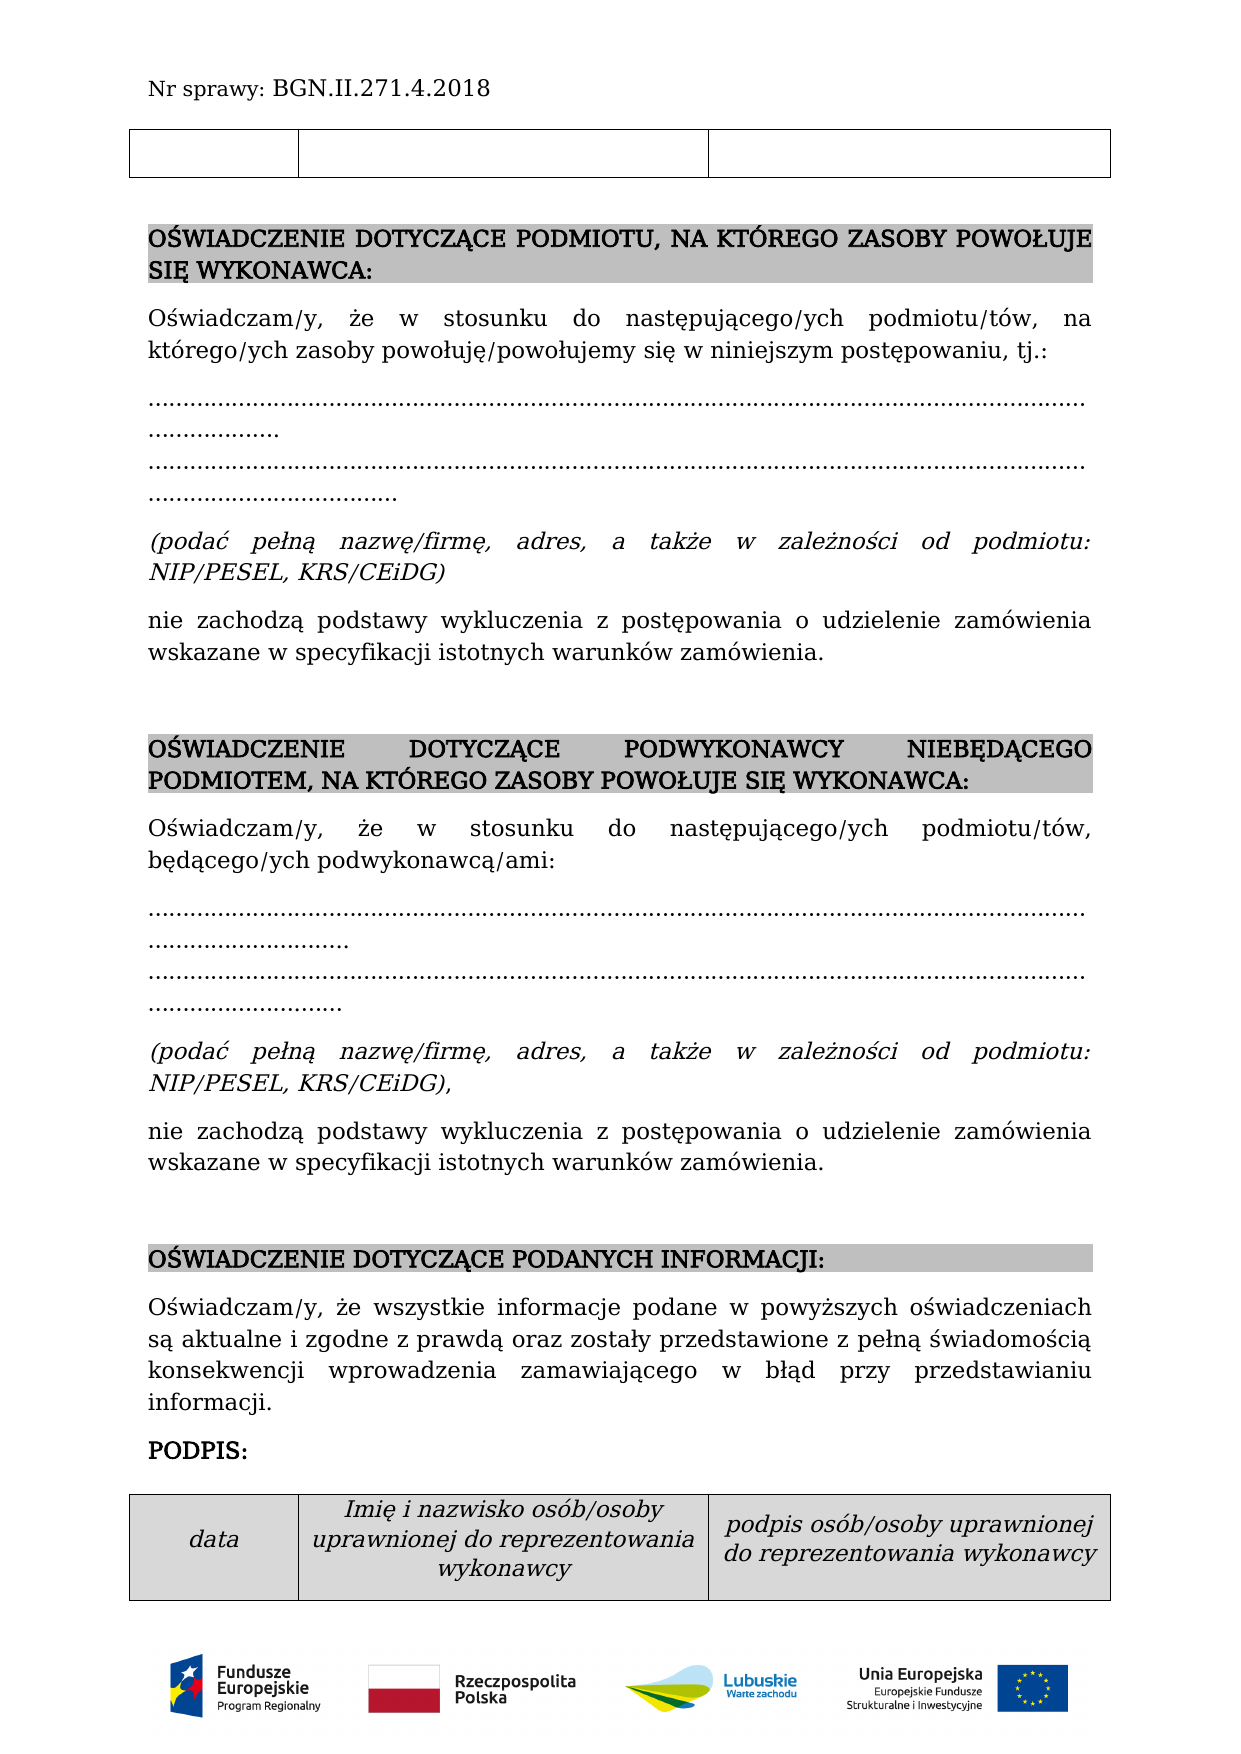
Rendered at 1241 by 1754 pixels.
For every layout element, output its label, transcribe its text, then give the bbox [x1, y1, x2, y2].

table_cell [709, 130, 1110, 177]
text Oświadczam/y, że w stosunku do następującego/ych podmiotu/tów, na którego/ych zasoby powołuję/powołujemy się w niniejszym postępowaniu, tj.: [148, 304, 1093, 363]
text nie zachodzą podstawy wykluczenia z postępowania o udzielenie zamówienia wskazane w specyfikacji istotnych warunków zamówienia. [148, 1117, 1093, 1176]
text Oświadczam/y, że wszystkie informacje podane w powyższych oświadczeniach są aktualne i zgodne z prawdą oraz zostały przedstawione z pełną świadomością konsekwencji wprowadzenia zamawiającego w błąd przy przedstawianiu informacji. [148, 1293, 1093, 1415]
text nie zachodzą podstawy wykluczenia z postępowania o udzielenie zamówienia wskazane w specyfikacji istotnych warunków zamówienia. [148, 606, 1093, 665]
table_cell [130, 130, 298, 177]
text PODPIS: [148, 1436, 1093, 1463]
table_header Imię i nazwisko osób/osoby uprawnionej do reprezentowania wykonawcy [299, 1495, 708, 1600]
text (podać pełną nazwę/firmę, adres, a także w zależności od podmiotu: NIP/PESEL, KRS/CEiDG) [148, 526, 1093, 586]
table_header podpis osób/osoby uprawnionej do reprezentowania wykonawcy [709, 1495, 1110, 1600]
table_cell [299, 130, 708, 177]
text ………………………………………………………………………………………………………………………………………………..………………………………………………………………………………………………………………………………………….…… [148, 894, 1093, 1016]
text OŚWIADCZENIE DOTYCZĄCE PODWYKONAWCY NIEBĘDĄCEGO PODMIOTEM, NA KTÓREGO ZASOBY POWOŁUJE SIĘ WYKONAWCA: [148, 734, 1093, 793]
text OŚWIADCZENIE DOTYCZĄCE PODANYCH INFORMACJI: [148, 1244, 1093, 1272]
table_header data [130, 1495, 298, 1600]
text ……………………………………………………………………………………………………………………………………….……………………………………………………………………………………………………………………………………………………… [148, 383, 1093, 506]
text (podać pełną nazwę/firmę, adres, a także w zależności od podmiotu: NIP/PESEL, KRS/CEiDG), [148, 1037, 1093, 1096]
text Oświadczam/y, że w stosunku do następującego/ych podmiotu/tów, będącego/ych podwykonawcą/ami: [148, 814, 1093, 873]
text OŚWIADCZENIE DOTYCZĄCE PODMIOTU, NA KTÓREGO ZASOBY POWOŁUJE SIĘ WYKONAWCA: [148, 224, 1093, 283]
